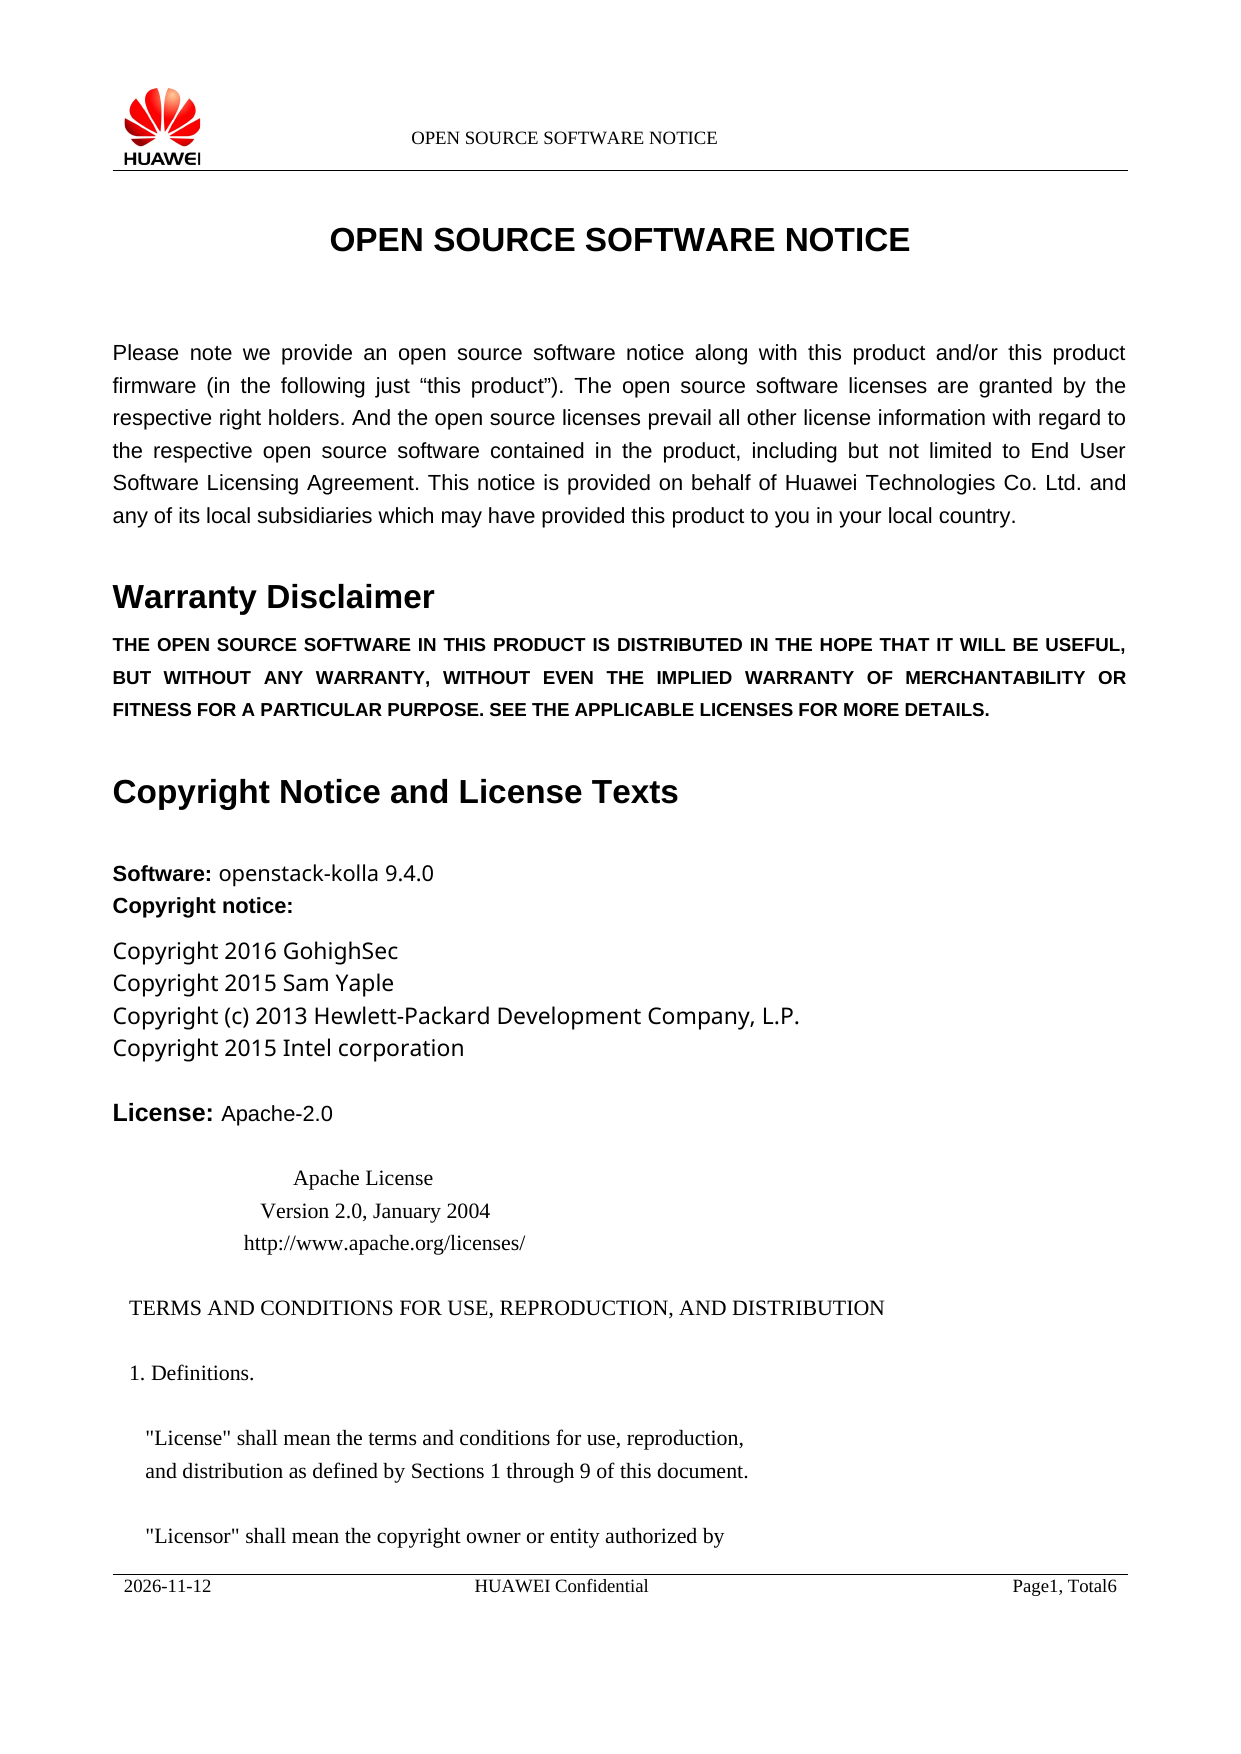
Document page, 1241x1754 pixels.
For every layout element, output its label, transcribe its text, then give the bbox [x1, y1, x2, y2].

text OPEN SOURCE SOFTWARE NOTICE [112, 206, 1128, 271]
text Copyright Notice and License Texts [112, 759, 1128, 824]
text Warranty Disclaimer [112, 564, 1128, 629]
text Copyright 2016 GohighSec Copyright 2015 Sam Yaple Copyright (c) 2013 Hewlett-Packard Development Company, L.P. Copyright 2015 Intel corporation [112, 934, 1128, 1096]
text License: Apache-2.0 [112, 1096, 1128, 1129]
picture [124, 88, 201, 165]
text Please note we provide an open source software notice along with this product and/or this product firmware (in the following just “this product”). The open source software licenses are granted by the respective right holders. And the open source licenses prevail all other license information with regard to the respective open source software contained in the product, including but not limited to End User Software Licensing Agreement. This notice is provided on behalf of Huawei Technologies Co. Ltd. and any of its local subsidiaries which may have provided this product to you in your local country. [112, 336, 1128, 531]
title Software: openstack-kolla 9.4.0 [112, 856, 1128, 889]
text The open source software in this product is distributed in the hope that it will be useful, but WITHOUT ANY WARRANTY, without even the implied warranty of MERCHANTABILITY or FITNESS FOR A PARTICULAR PURPOSE. See the applicable licenses for more details. [112, 629, 1128, 726]
text Copyright notice: [112, 889, 1128, 921]
